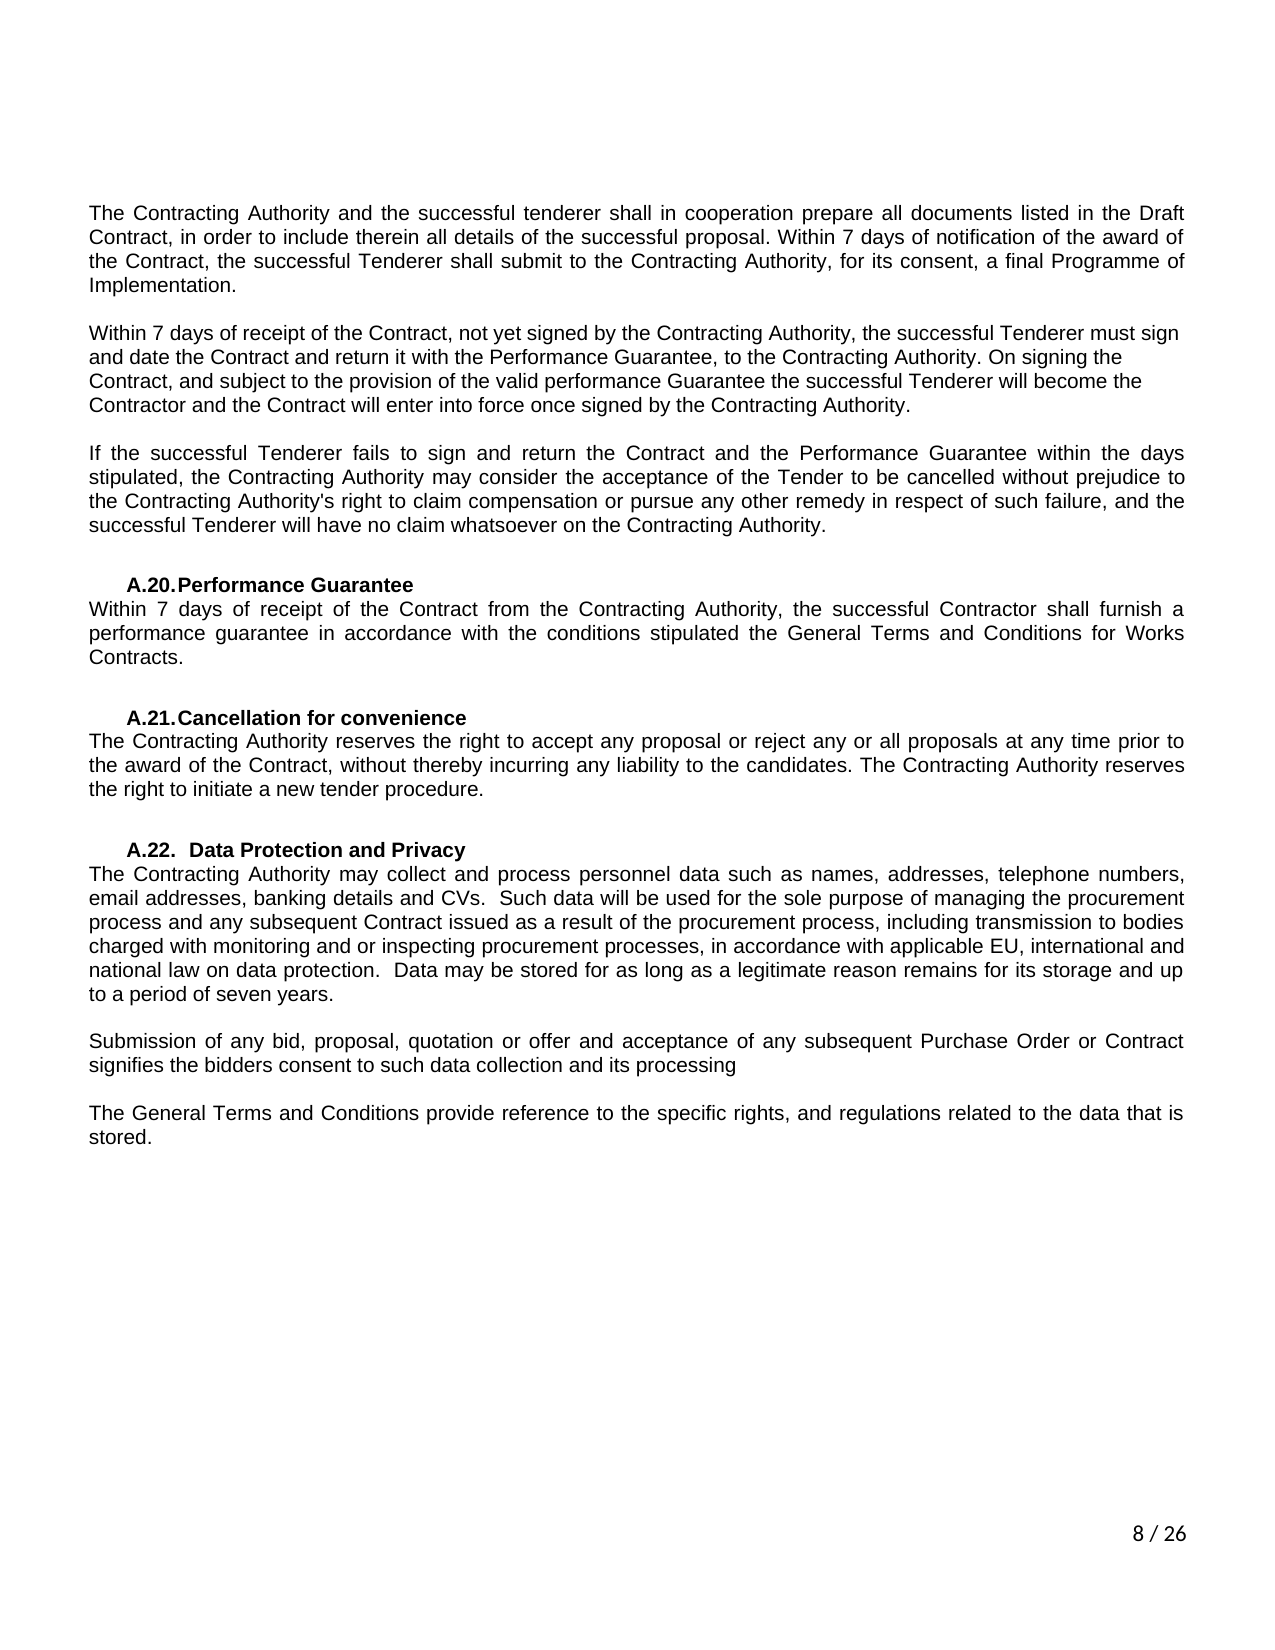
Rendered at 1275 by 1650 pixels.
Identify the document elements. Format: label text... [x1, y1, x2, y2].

text The Contracting Authority may collect and process personnel data such as names, addresses, telephone numbers, email addresses, banking details and CVs. Such data will be used for the sole purpose of managing the procurement process and any subsequent Contract issued as a result of the procurement process, including transmission to bodies charged with monitoring and or inspecting procurement processes, in accordance with applicable EU, international and national law on data protection. Data may be stored for as long as a legitimate reason remains for its storage and up to a period of seven years. [89, 862, 1186, 1005]
text The General Terms and Conditions provide reference to the specific rights, and regulations related to the data that is stored. [89, 1101, 1186, 1149]
text If the successful Tenderer fails to sign and return the Contract and the Performance Guarantee within the days stipulated, the Contracting Authority may consider the acceptance of the Tender to be cancelled without prejudice to the Contracting Authority's right to claim compensation or pursue any other remedy in respect of such failure, and the successful Tenderer will have no claim whatsoever on the Contracting Authority. [89, 441, 1186, 537]
list Cancellation for convenience [126, 705, 1186, 729]
text Within 7 days of receipt of the Contract, not yet signed by the Contracting Authority, the successful Tenderer must sign and date the Contract and return it with the Performance Guarantee, to the Contracting Authority. On signing the Contract, and subject to the provision of the valid performance Guarantee the successful Tenderer will become the Contractor and the Contract will enter into force once signed by the Contracting Authority. [89, 321, 1186, 417]
text The Contracting Authority reserves the right to accept any proposal or reject any or all proposals at any time prior to the award of the Contract, without thereby incurring any liability to the candidates. The Contracting Authority reserves the right to initiate a new tender procedure. [89, 729, 1186, 801]
list Performance Guarantee [126, 573, 1186, 597]
text Within 7 days of receipt of the Contract from the Contracting Authority, the successful Contractor shall furnish a performance guarantee in accordance with the conditions stipulated the General Terms and Conditions for Works Contracts. [89, 597, 1186, 669]
text The Contracting Authority and the successful tenderer shall in cooperation prepare all documents listed in the Draft Contract, in order to include therein all details of the successful proposal. Within 7 days of notification of the award of the Contract, the successful Tenderer shall submit to the Contracting Authority, for its consent, a final Programme of Implementation. [89, 201, 1186, 297]
text Submission of any bid, proposal, quotation or offer and acceptance of any subsequent Purchase Order or Contract signifies the bidders consent to such data collection and its processing [89, 1029, 1186, 1077]
list Data Protection and Privacy [126, 838, 1186, 862]
